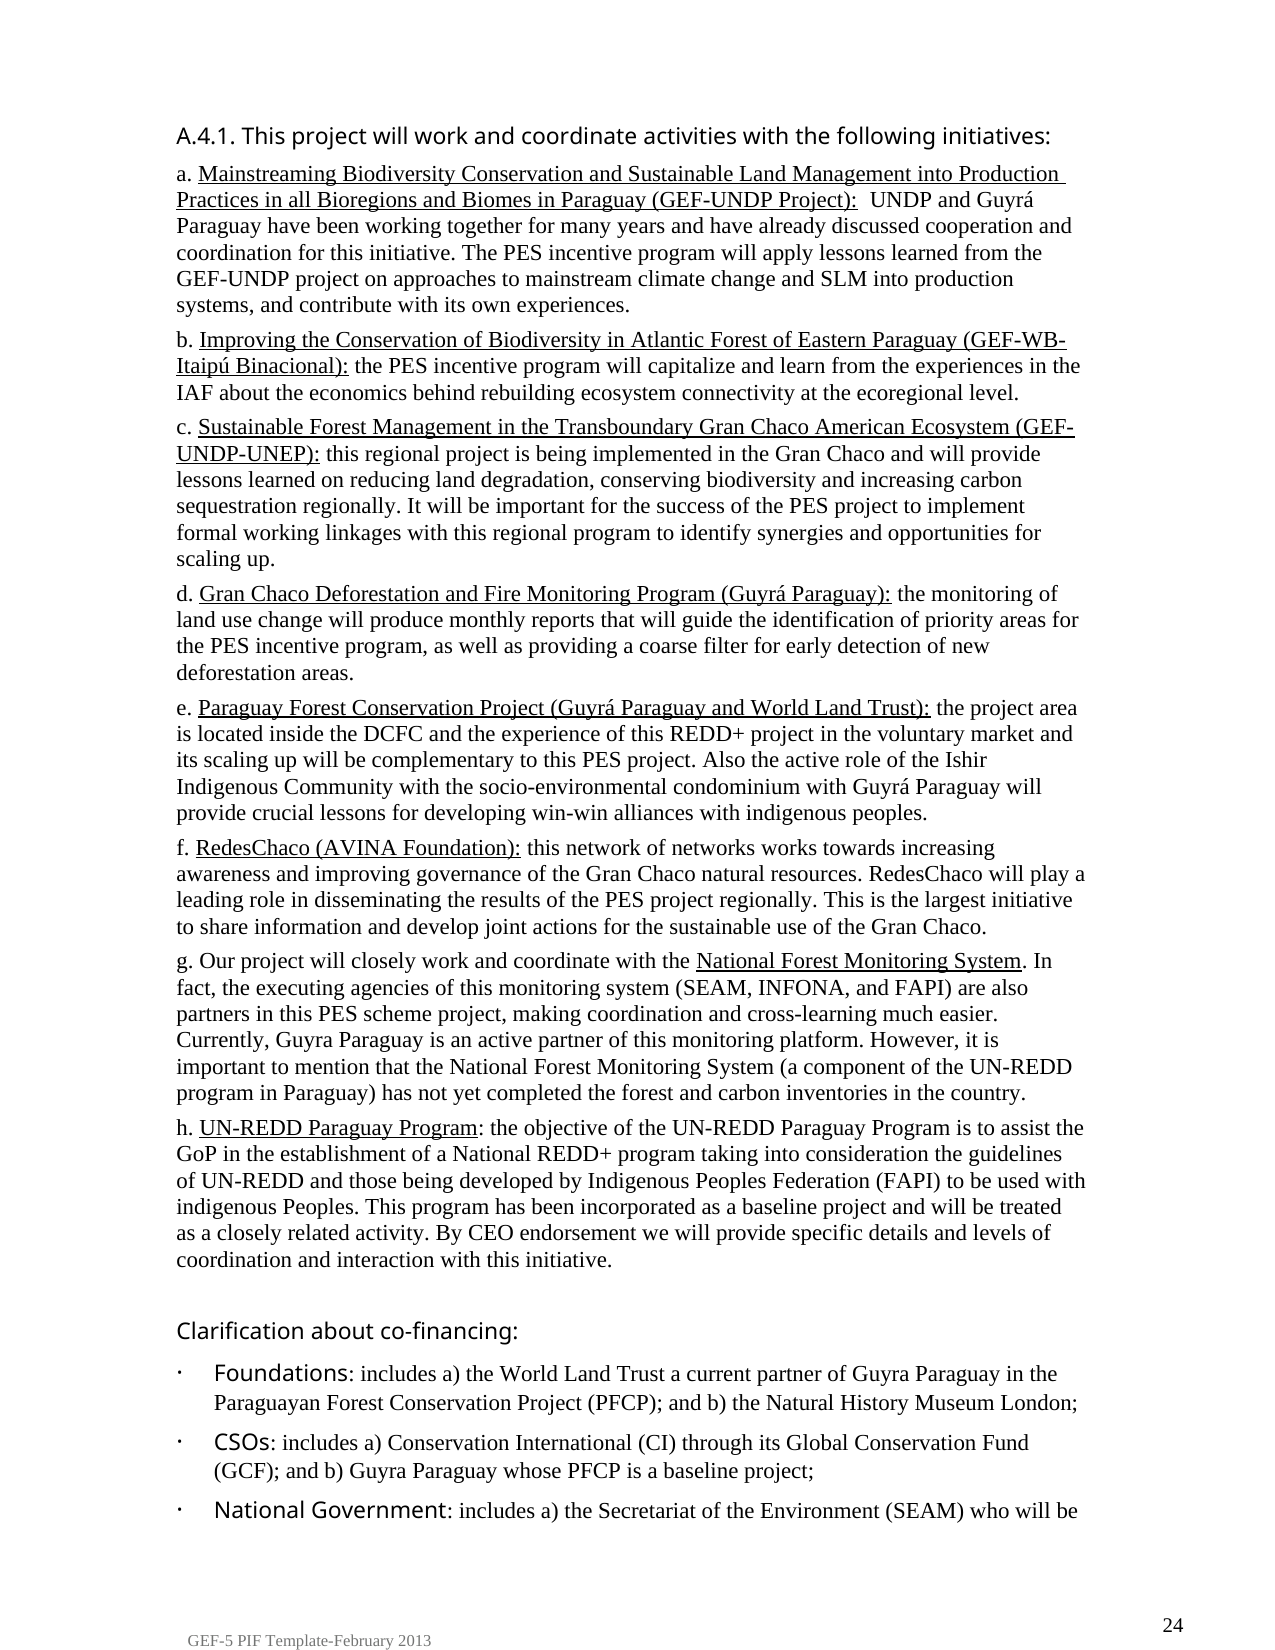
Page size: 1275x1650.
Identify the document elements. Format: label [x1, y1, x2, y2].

table_header [176, 120, 1087, 1526]
